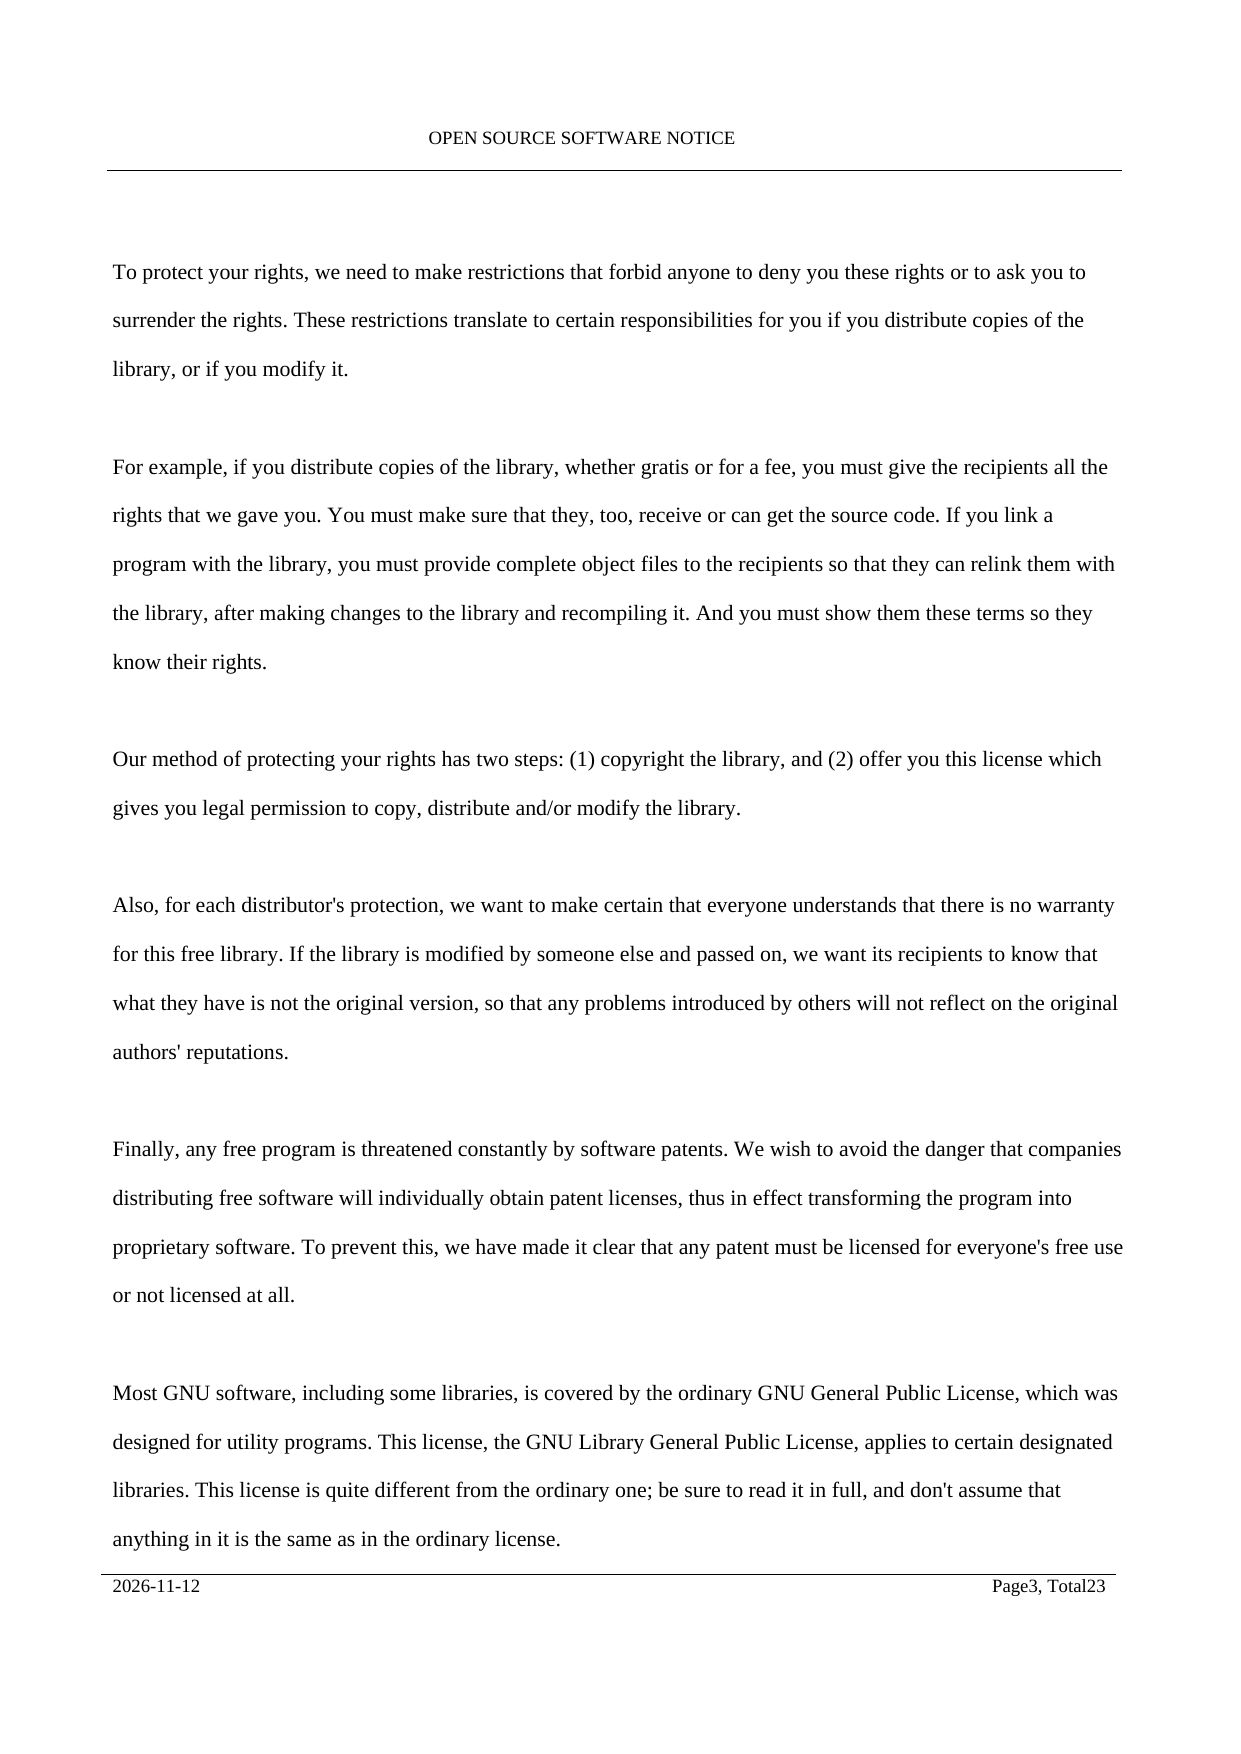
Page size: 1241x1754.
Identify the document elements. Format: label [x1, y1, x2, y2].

text [112, 206, 1128, 1555]
